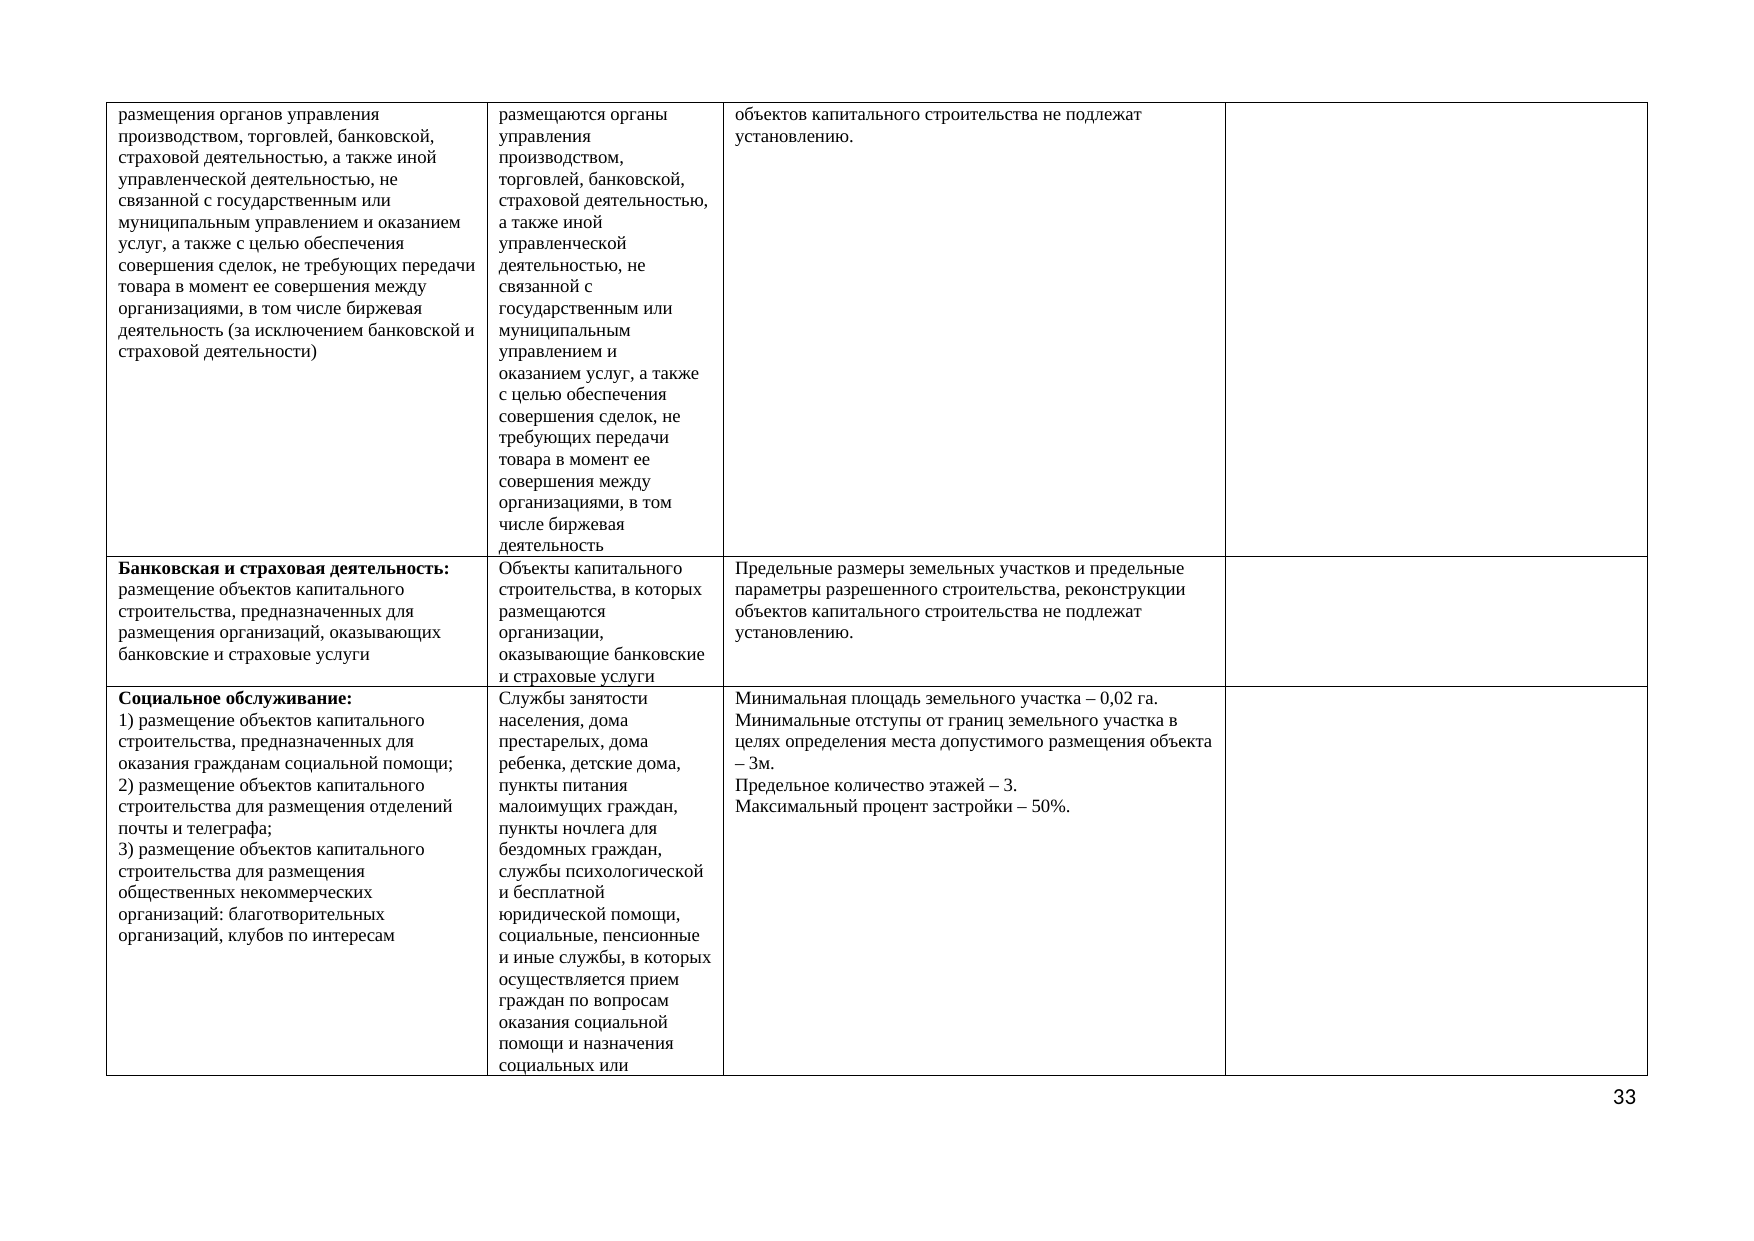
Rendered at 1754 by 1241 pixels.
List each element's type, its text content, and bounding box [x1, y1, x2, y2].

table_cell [724, 687, 1225, 1075]
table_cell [107, 103, 487, 556]
table_cell [1226, 557, 1647, 686]
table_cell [488, 687, 723, 1075]
table_cell [1226, 103, 1647, 556]
table_cell Банковская и страховая деятельность: размещение объектов капитального строительства, предназначенных для размещения организаций, оказывающих банковские и страховые услуги [107, 557, 487, 686]
table_cell Объекты капитального строительства, в которых размещаются организации, оказывающие банковские и страховые услуги [488, 557, 723, 686]
table_cell [1226, 687, 1647, 1075]
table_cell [724, 103, 1225, 556]
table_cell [107, 687, 487, 1075]
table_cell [488, 103, 723, 556]
